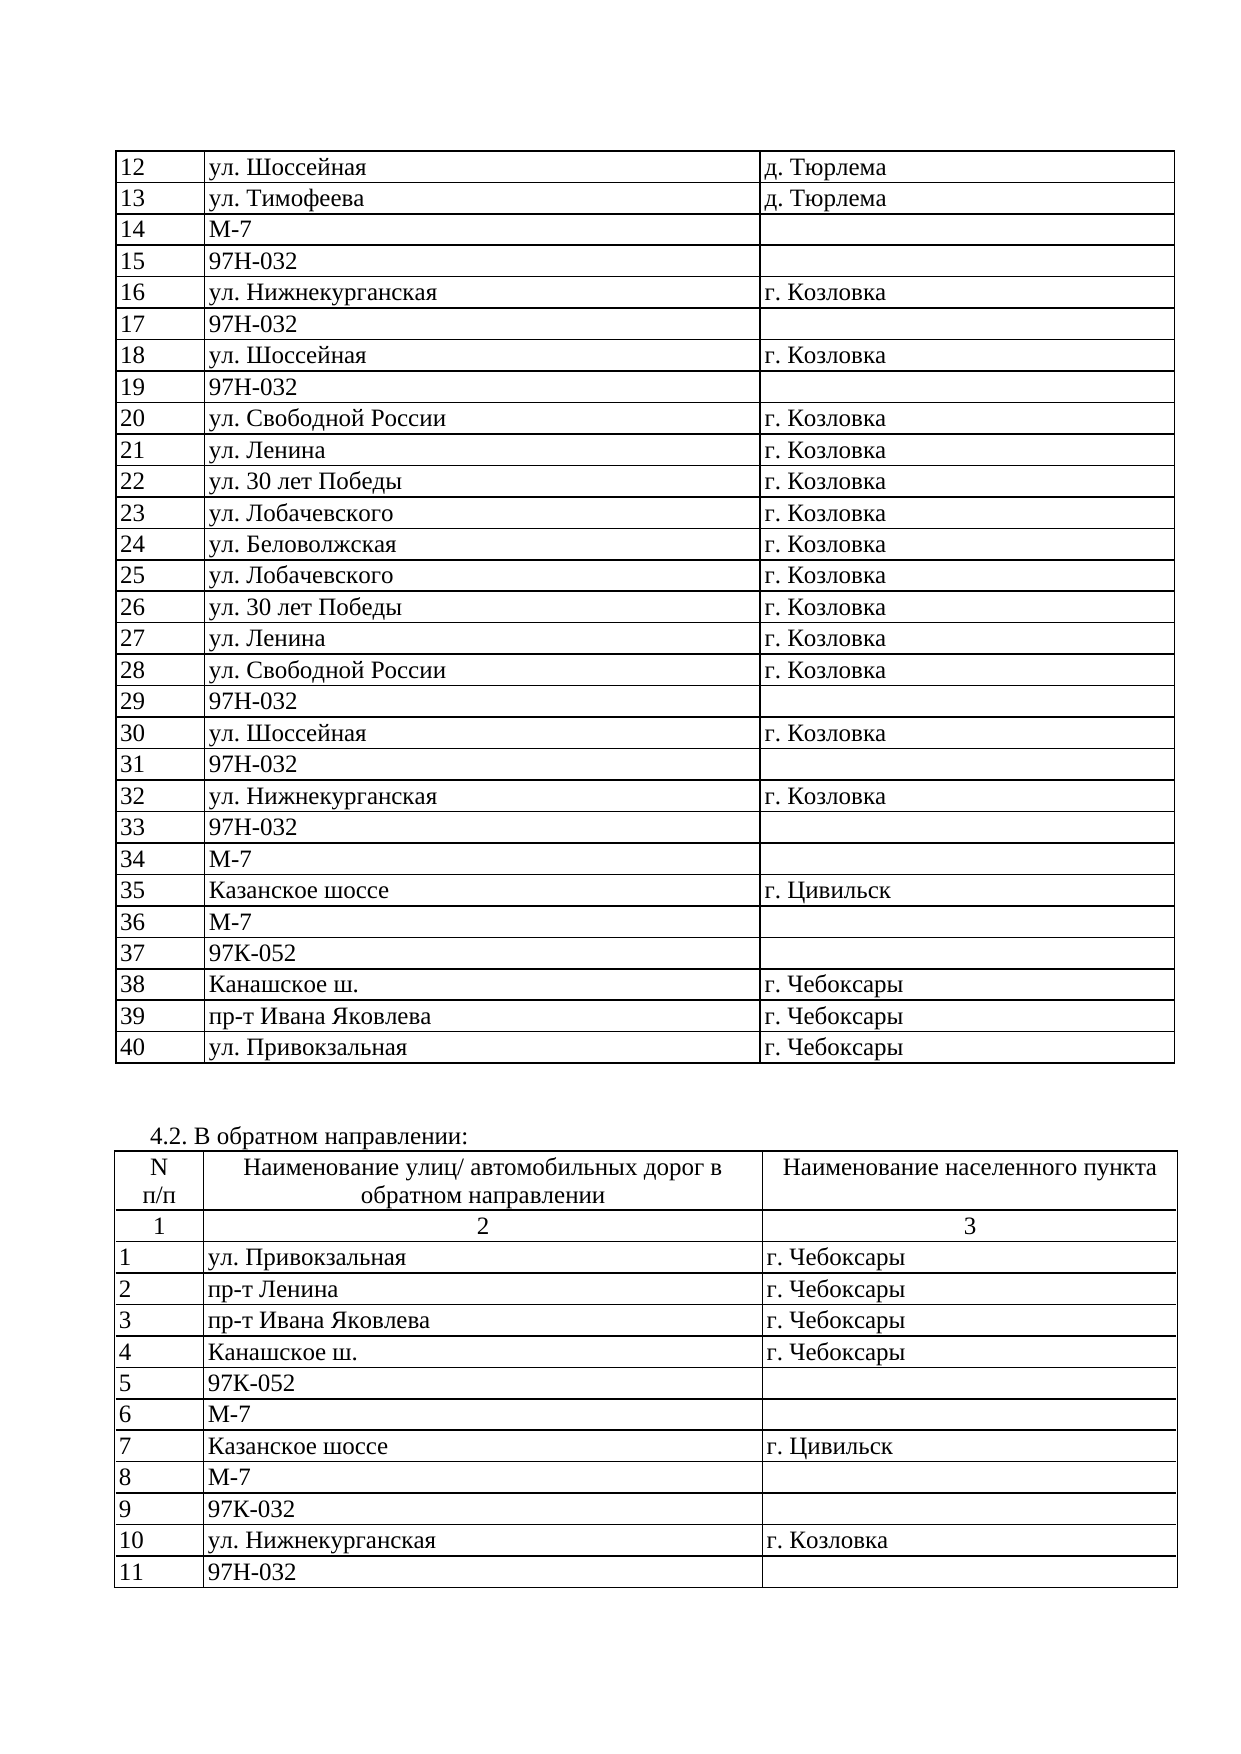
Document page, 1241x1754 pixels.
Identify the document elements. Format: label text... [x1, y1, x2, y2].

table_cell 2 [204, 1211, 762, 1241]
table_cell 97Н-032 [205, 749, 759, 779]
table_cell 97Н-032 [205, 686, 759, 716]
table_cell М-7 [205, 907, 759, 936]
table_cell М-7 [204, 1400, 762, 1429]
table_cell 29 [117, 686, 204, 716]
table_cell [763, 1555, 1177, 1587]
table_cell 40 [117, 1032, 204, 1062]
table_cell г. Чебоксары [761, 1032, 1174, 1062]
table_cell г. Козловка [761, 340, 1174, 370]
table_cell 8 [115, 1462, 203, 1492]
table_cell 6 [115, 1399, 203, 1429]
table_cell г. Цивильск [761, 875, 1174, 905]
table_cell ул. Тимофеева [205, 183, 759, 213]
table_cell 16 [117, 277, 204, 307]
table_header Наименование улиц/ автомобильных дорог в обратном направлении [204, 1152, 762, 1209]
table_cell ул. Шоссейная [205, 340, 759, 370]
table_cell М-7 [205, 215, 759, 244]
table_cell Канашское ш. [205, 970, 759, 999]
table_cell 97К-032 [204, 1494, 762, 1524]
table_cell [763, 1461, 1177, 1492]
table_cell [761, 938, 1174, 968]
table_cell [763, 1492, 1177, 1524]
table_cell г. Козловка [761, 561, 1174, 590]
table_cell ул. Шоссейная [205, 152, 759, 181]
table_cell 37 [117, 938, 204, 968]
table_cell М-7 [204, 1462, 762, 1492]
table_cell г. Чебоксары [763, 1241, 1177, 1272]
table_cell 38 [117, 970, 204, 999]
table_cell 97К-052 [205, 938, 759, 968]
table_cell 30 [117, 718, 204, 748]
table_cell 35 [117, 875, 204, 905]
table_cell 5 [115, 1368, 203, 1398]
table_cell г. Козловка [761, 277, 1174, 307]
table_cell г. Козловка [761, 529, 1174, 559]
table_cell ул. Свободной России [205, 655, 759, 685]
table_cell 97Н-032 [205, 246, 759, 276]
table_cell 9 [115, 1493, 203, 1524]
table_cell г. Козловка [761, 718, 1174, 748]
table_cell Казанское шоссе [204, 1431, 762, 1461]
table_cell ул. Свободной России [205, 403, 759, 433]
table_cell ул. 30 лет Победы [205, 592, 759, 622]
table_cell ул. Привокзальная [205, 1032, 759, 1062]
table_cell г. Козловка [761, 655, 1174, 685]
table_cell [761, 215, 1174, 244]
table_cell 18 [117, 340, 204, 370]
table_cell 3 [763, 1209, 1177, 1241]
table_cell ул. Нижнекурганская [205, 277, 759, 307]
table_cell г. Чебоксары [761, 970, 1174, 999]
text 4.2. В обратном направлении: [150, 1121, 1090, 1150]
table_cell 36 [117, 907, 204, 936]
table_cell ул. 30 лет Победы [205, 466, 759, 496]
table_cell 7 [115, 1430, 203, 1461]
table_cell 33 [117, 812, 204, 842]
table_cell 23 [117, 498, 204, 527]
table_cell 2 [115, 1273, 203, 1303]
table_cell 22 [117, 466, 204, 496]
table_header Наименование населенного пункта [763, 1152, 1177, 1209]
table_cell г. Козловка [761, 403, 1174, 433]
table_cell г. Цивильск [763, 1429, 1177, 1461]
table_cell 27 [117, 623, 204, 653]
table_cell [763, 1366, 1177, 1398]
table_cell [761, 907, 1174, 936]
table_cell Казанское шоссе [205, 875, 759, 905]
table_cell [761, 844, 1174, 873]
table_cell 97Н-032 [205, 309, 759, 339]
table_cell 1 [115, 1242, 203, 1272]
table_cell г. Чебоксары [763, 1304, 1177, 1335]
table_cell [761, 812, 1174, 842]
table_cell г. Козловка [763, 1524, 1177, 1555]
table_cell [761, 246, 1174, 276]
table_cell 39 [117, 1001, 204, 1031]
table_cell ул. Лобачевского [205, 561, 759, 590]
table_cell г. Козловка [761, 592, 1174, 622]
table_cell г. Чебоксары [761, 1001, 1174, 1031]
table_cell 15 [117, 246, 204, 276]
table_cell 10 [115, 1525, 203, 1555]
table_cell 17 [117, 309, 204, 339]
table_cell М-7 [205, 844, 759, 873]
table_cell 13 [117, 183, 204, 213]
table_cell г. Козловка [761, 623, 1174, 653]
table_cell 32 [117, 781, 204, 811]
table_cell г. Козловка [761, 781, 1174, 811]
table_cell ул. Привокзальная [204, 1242, 762, 1272]
table_cell ул. Ленина [205, 623, 759, 653]
table_cell [761, 749, 1174, 779]
table_cell 1 [115, 1210, 203, 1241]
table_cell г. Чебоксары [763, 1272, 1177, 1303]
table_cell г. Козловка [761, 435, 1174, 464]
table_cell 3 [115, 1305, 203, 1335]
table_cell [763, 1398, 1177, 1429]
table_cell 24 [117, 529, 204, 559]
table_cell г. Козловка [761, 466, 1174, 496]
table_cell ул. Ленина [205, 435, 759, 464]
table_cell ул. Нижнекурганская [205, 781, 759, 811]
table_cell ул. Шоссейная [205, 718, 759, 748]
table_cell 31 [117, 749, 204, 779]
table_cell д. Тюрлема [761, 152, 1174, 181]
table_cell 34 [117, 844, 204, 873]
table_cell 97Н-032 [204, 1557, 762, 1587]
table_cell 4 [115, 1336, 203, 1366]
table_cell г. Чебоксары [763, 1335, 1177, 1366]
table_cell ул. Нижнекурганская [204, 1525, 762, 1555]
table_cell 97Н-032 [205, 372, 759, 402]
table_cell [761, 372, 1174, 402]
table_cell 26 [117, 592, 204, 622]
table_cell 97Н-032 [205, 812, 759, 842]
table_cell 97К-052 [204, 1368, 762, 1398]
table_cell [761, 309, 1174, 339]
table_cell д. Тюрлема [761, 183, 1174, 213]
table_cell пр-т Ивана Яковлева [205, 1001, 759, 1031]
table_cell ул. Лобачевского [205, 498, 759, 527]
table_cell 25 [117, 561, 204, 590]
table_cell ул. Беловолжская [205, 529, 759, 559]
table_cell 11 [115, 1556, 203, 1587]
table_cell [761, 686, 1174, 716]
table_cell 28 [117, 655, 204, 685]
table_cell г. Козловка [761, 498, 1174, 527]
table_cell 20 [117, 403, 204, 433]
table_cell Канашское ш. [204, 1337, 762, 1366]
table_cell 19 [117, 372, 204, 402]
table_cell пр-т Ленина [204, 1274, 762, 1303]
table_cell 14 [117, 215, 204, 244]
table_header N п/п [115, 1152, 203, 1209]
table_cell 12 [117, 152, 204, 181]
table_cell 21 [117, 435, 204, 464]
table_cell пр-т Ивана Яковлева [204, 1305, 762, 1335]
